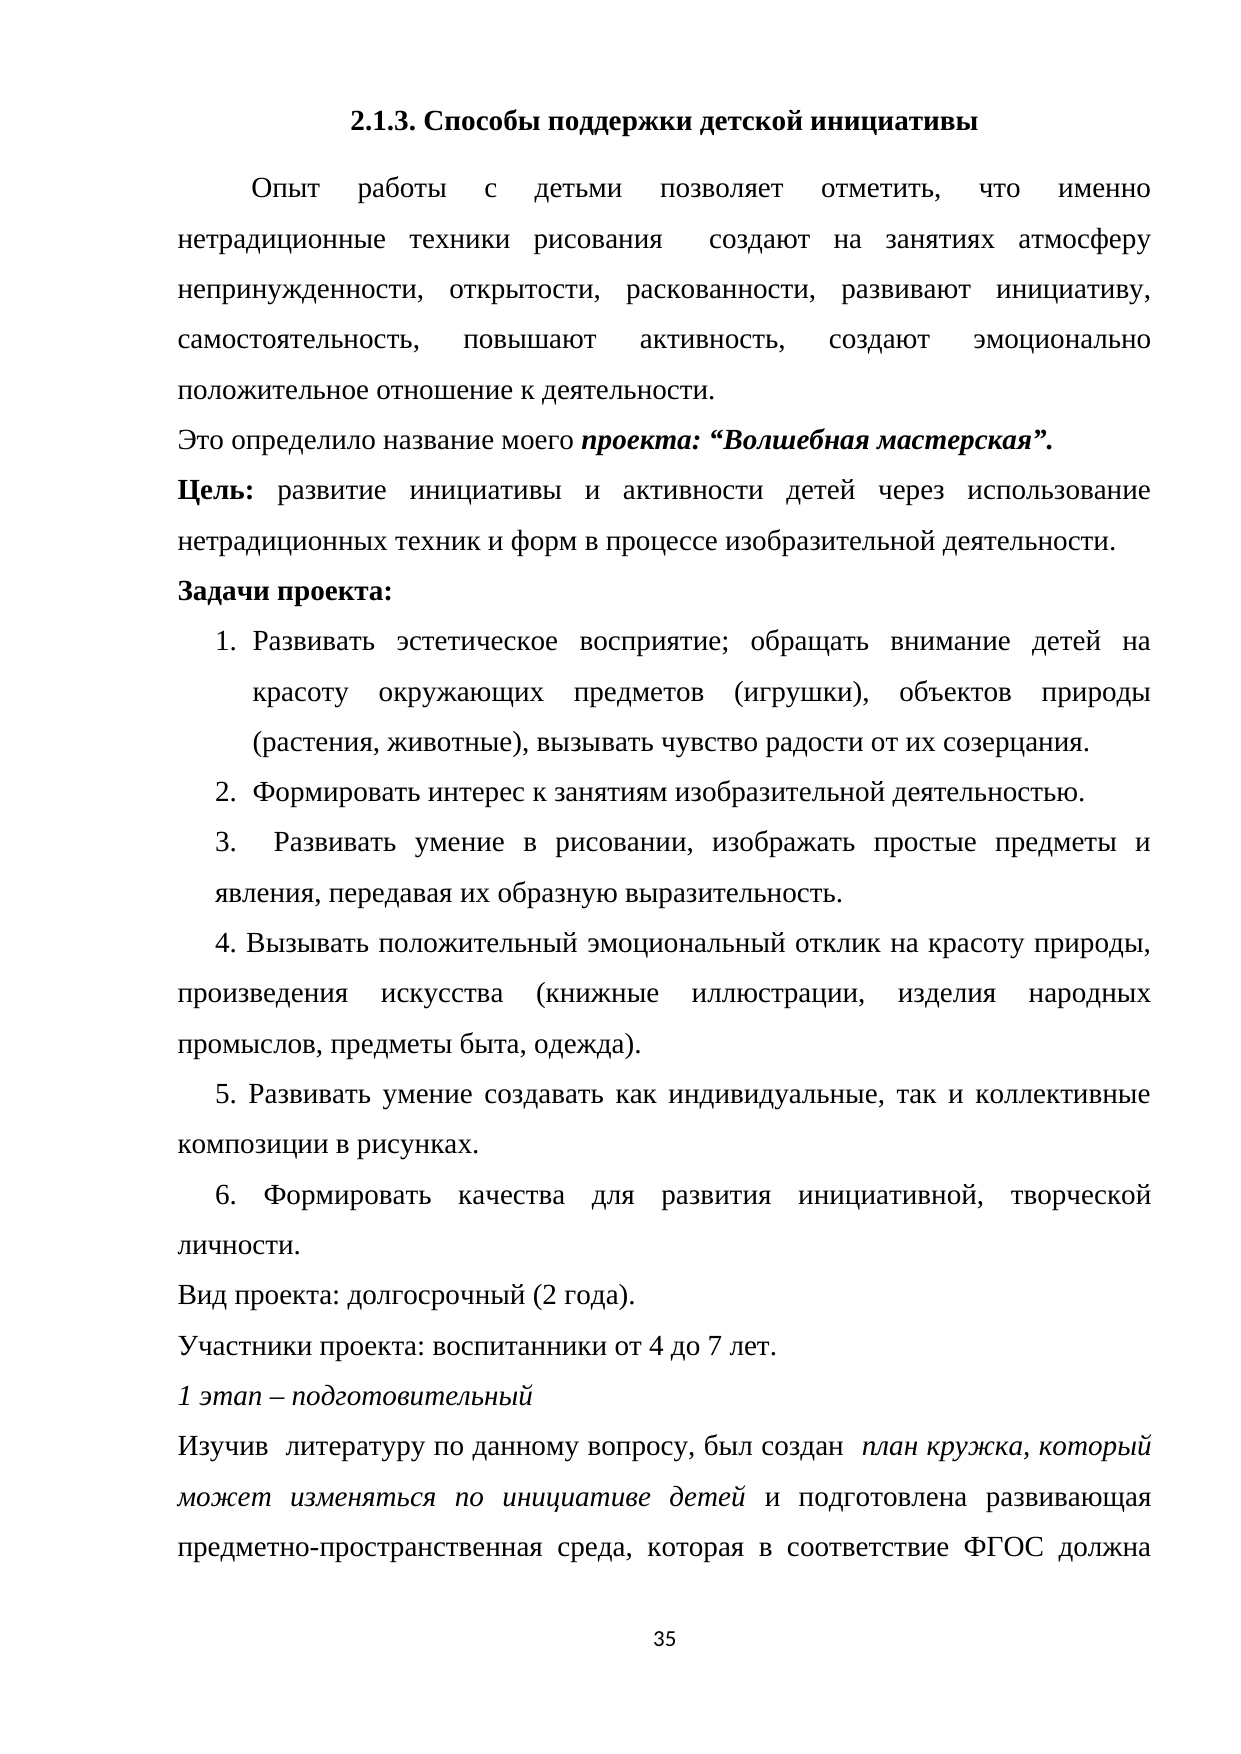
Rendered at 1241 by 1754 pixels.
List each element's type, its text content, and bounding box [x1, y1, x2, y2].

text 5. Развивать умение создавать как индивидуальные, так и коллективные композиции в рисунках. [177, 1076, 1152, 1160]
text Задачи проекта: [177, 573, 1152, 607]
list Развивать эстетическое восприятие; обращать внимание детей на красоту окружающих предметов (игрушки), объектов природы (растения, животные), вызывать чувство радости от их созерцания. [215, 623, 1152, 757]
text 1 этап – подготовительный [177, 1378, 1152, 1412]
text Опыт работы с детьми позволяет отметить, что именно нетрадиционные техники рисования создают на занятиях атмосферу непринужденности, открытости, раскованности, развивают инициативу, самостоятельность, повышают активность, создают эмоционально положительное отношение к деятельности. [177, 171, 1152, 405]
list Формировать интерес к занятиям изобразительной деятельностью. [215, 774, 1152, 808]
text 6. Формировать качества для развития инициативной, творческой личности. [177, 1177, 1152, 1261]
text Это определило название моего проекта: “Волшебная мастерская”. [177, 422, 1152, 456]
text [177, 1428, 1152, 1562]
text 4. Вызывать положительный эмоциональный отклик на красоту природы, произведения искусства (книжные иллюстрации, изделия народных промыслов, предметы быта, одежда). [177, 925, 1152, 1059]
text Цель: развитие инициативы и активности детей через использование нетрадиционных техник и форм в процессе изобразительной деятельности. [177, 472, 1152, 556]
text Вид проекта: долгосрочный (2 года). [177, 1277, 1152, 1311]
text 2.1.3. Способы поддержки детской инициативы [177, 103, 1152, 137]
text 3. Развивать умение в рисовании, изображать простые предметы и явления, передавая их образную выразительность. [215, 824, 1152, 908]
text Участники проекта: воспитанники от 4 до 7 лет. [177, 1328, 1152, 1361]
